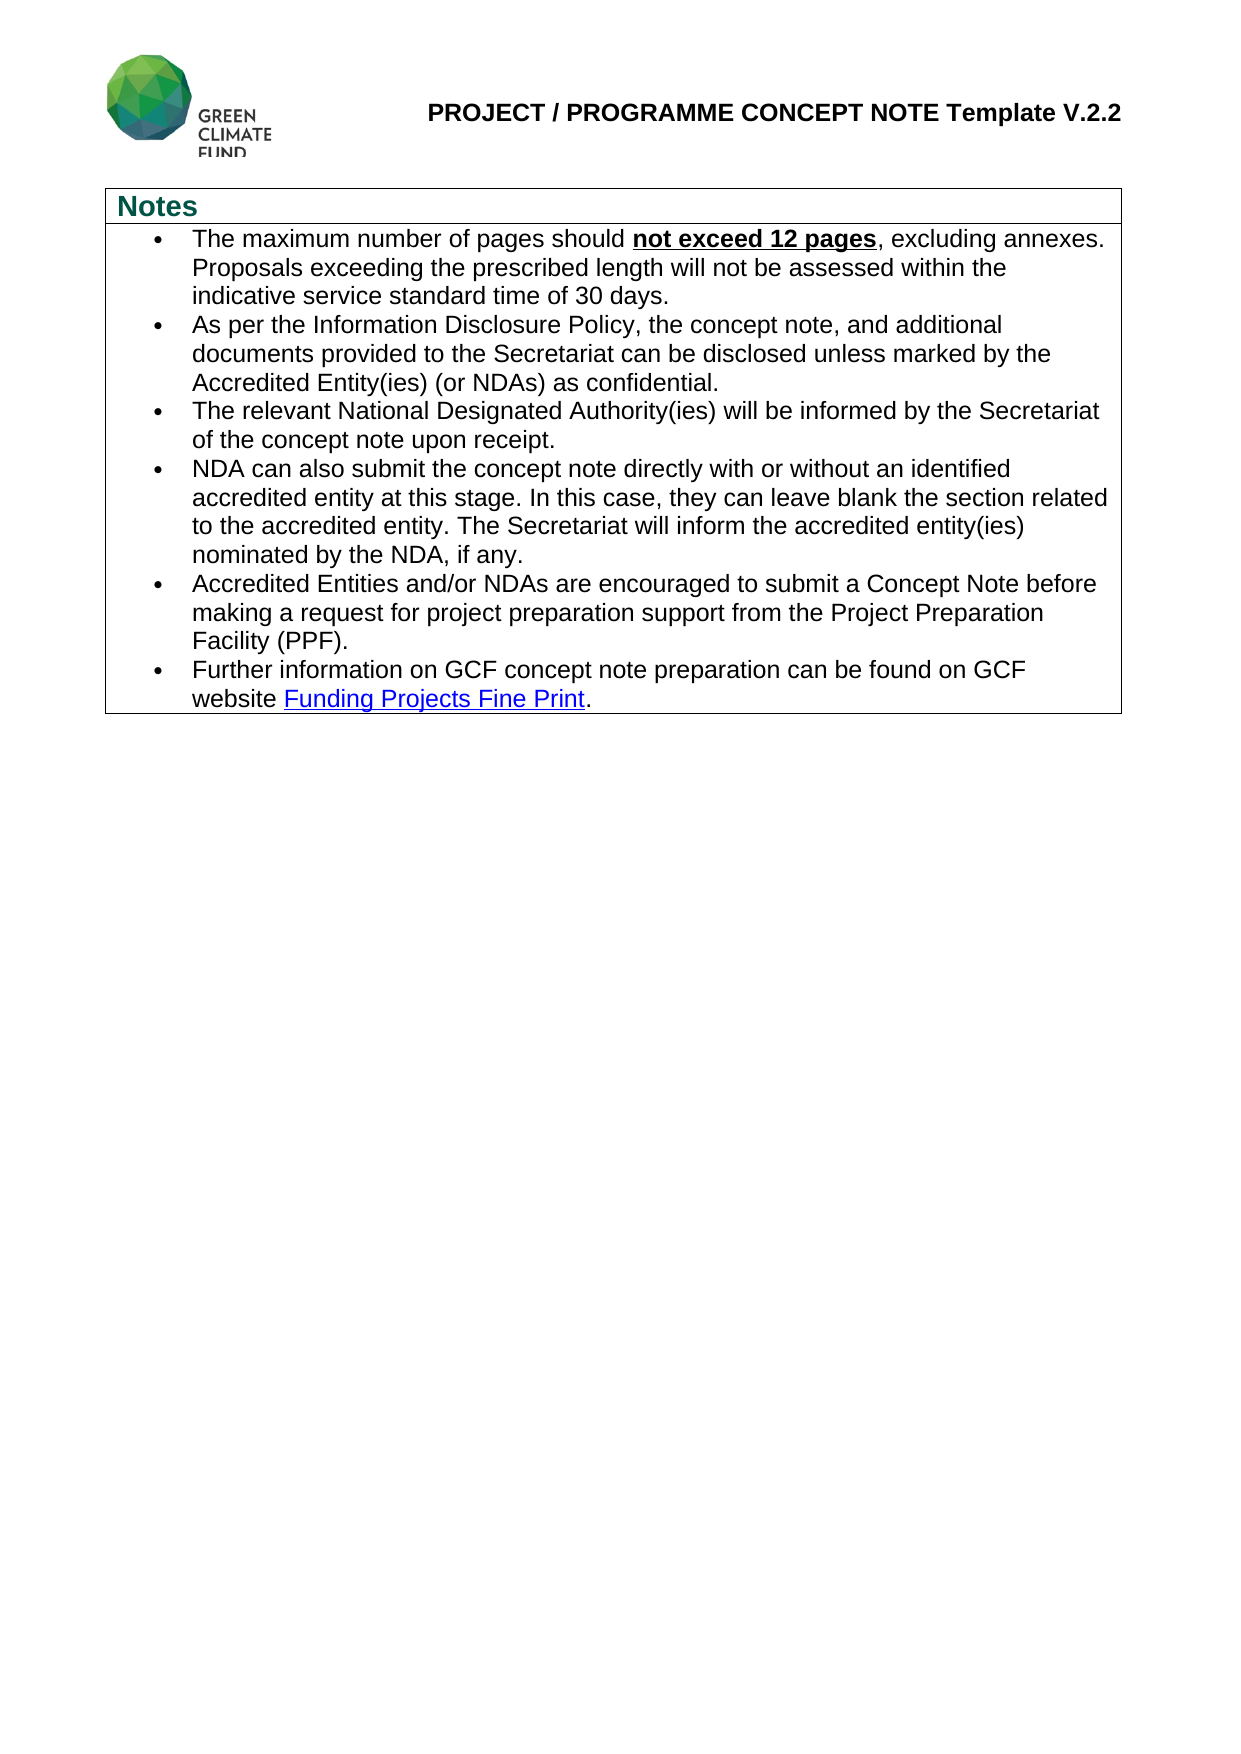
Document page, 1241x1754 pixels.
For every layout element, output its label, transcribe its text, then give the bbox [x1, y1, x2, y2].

table_cell The maximum number of pages should not exceed 12 pages, excluding annexes. Proposals exceeding the prescribed length will not be assessed within the indicative service standard time of 30 days. As per the Information Disclosure Policy, the concept note, and additional documents provided to the Secretariat can be disclosed unless marked by the Accredited Entity(ies) (or NDAs) as confidential. The relevant National Designated Authority(ies) will be informed by the Secretariat of the concept note upon receipt. NDA can also submit the concept note directly with or without an identified accredited entity at this stage. In this case, they can leave blank the section related to the accredited entity. The Secretariat will inform the accredited entity(ies) nominated by the NDA, if any. Accredited Entities and/or NDAs are encouraged to submit a Concept Note before making a request for project preparation support from the Project Preparation Facility (PPF). Further information on GCF concept note preparation can be found on GCF website Funding Projects Fine Print. [106, 224, 1121, 713]
picture [105, 52, 272, 157]
table_header Notes [106, 189, 1121, 223]
